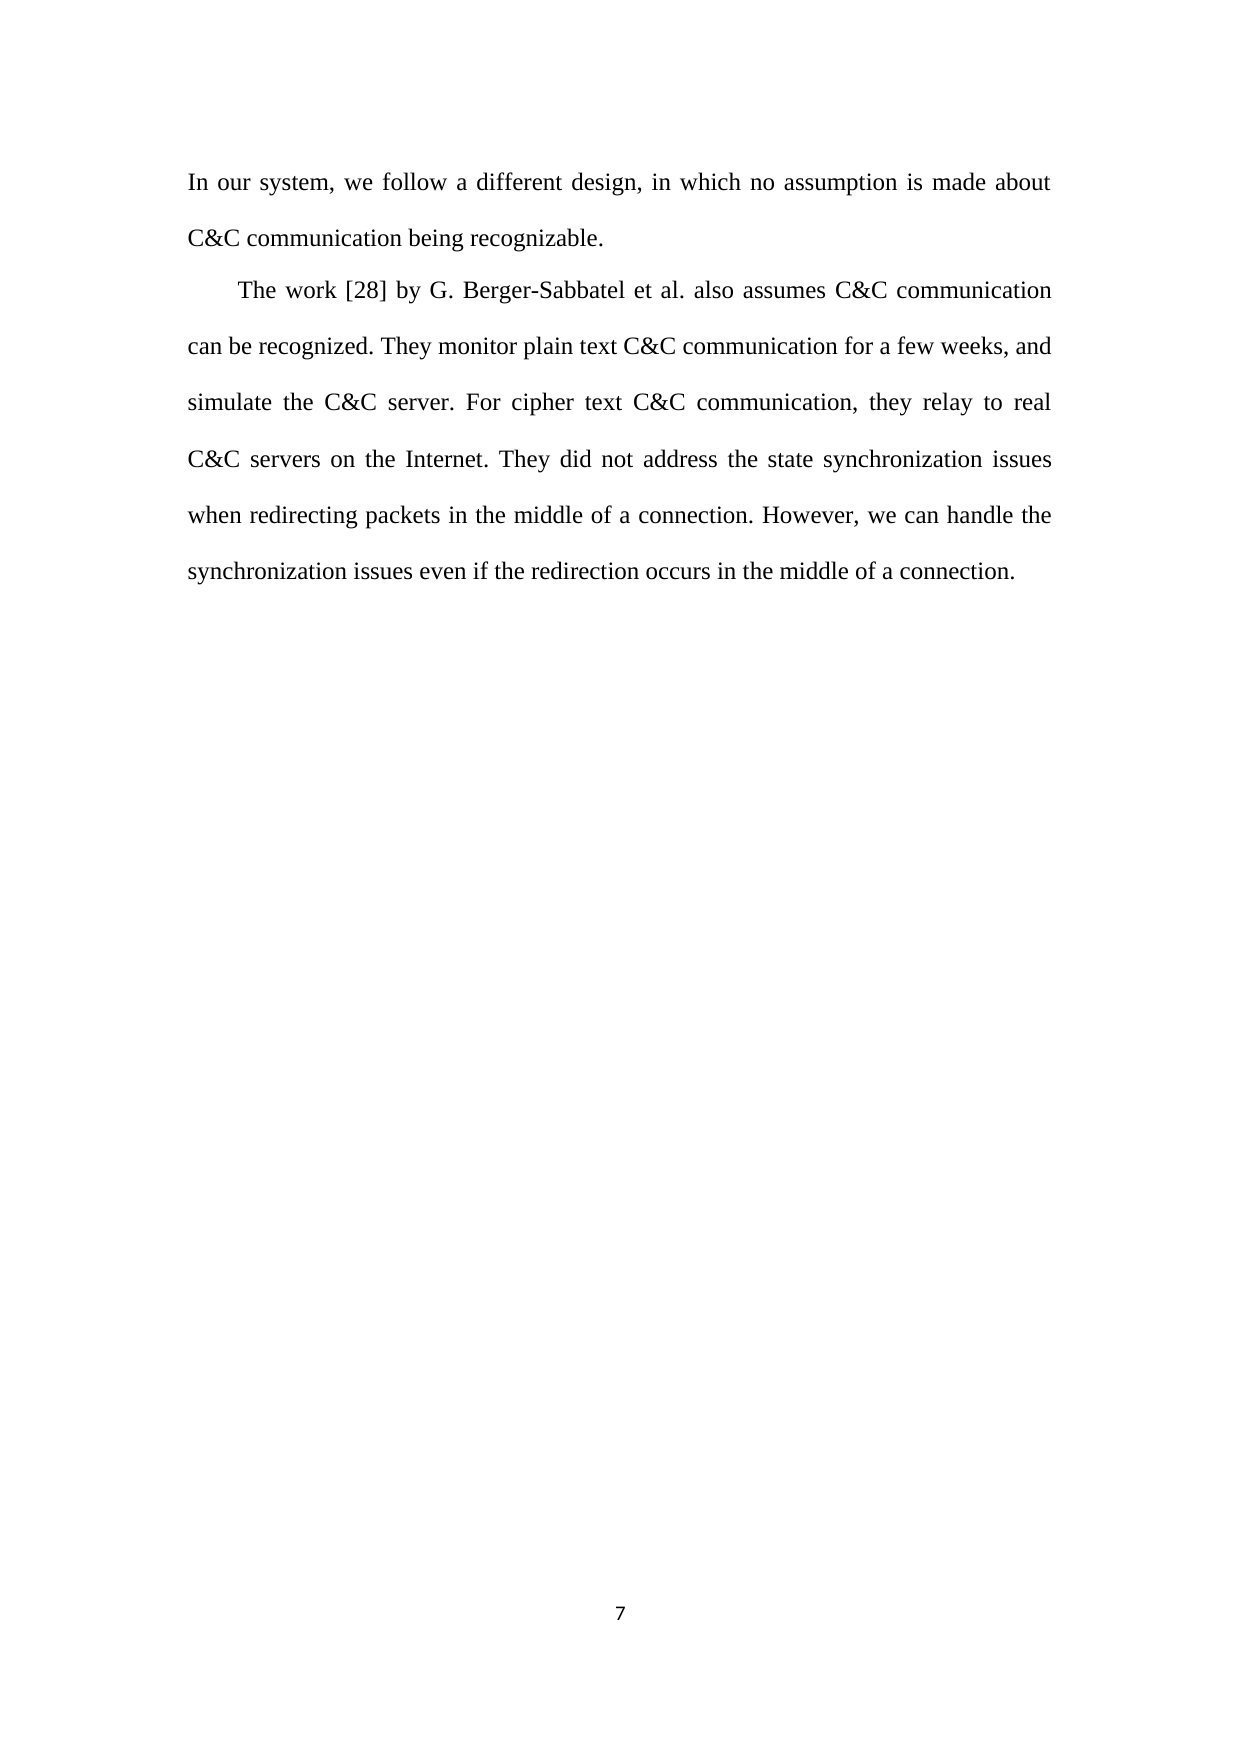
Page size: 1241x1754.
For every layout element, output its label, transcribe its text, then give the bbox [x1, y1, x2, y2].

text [187, 162, 1053, 256]
text The work [28] by G. Berger-Sabbatel et al. also assumes C&C communication can be recognized. They monitor plain text C&C communication for a few weeks, and simulate the C&C server. For cipher text C&C communication, they relay to real C&C servers on the Internet. They did not address the state synchronization issues when redirecting packets in the middle of a connection. However, we can handle the synchronization issues even if the redirection occurs in the middle of a connection. [187, 271, 1053, 589]
